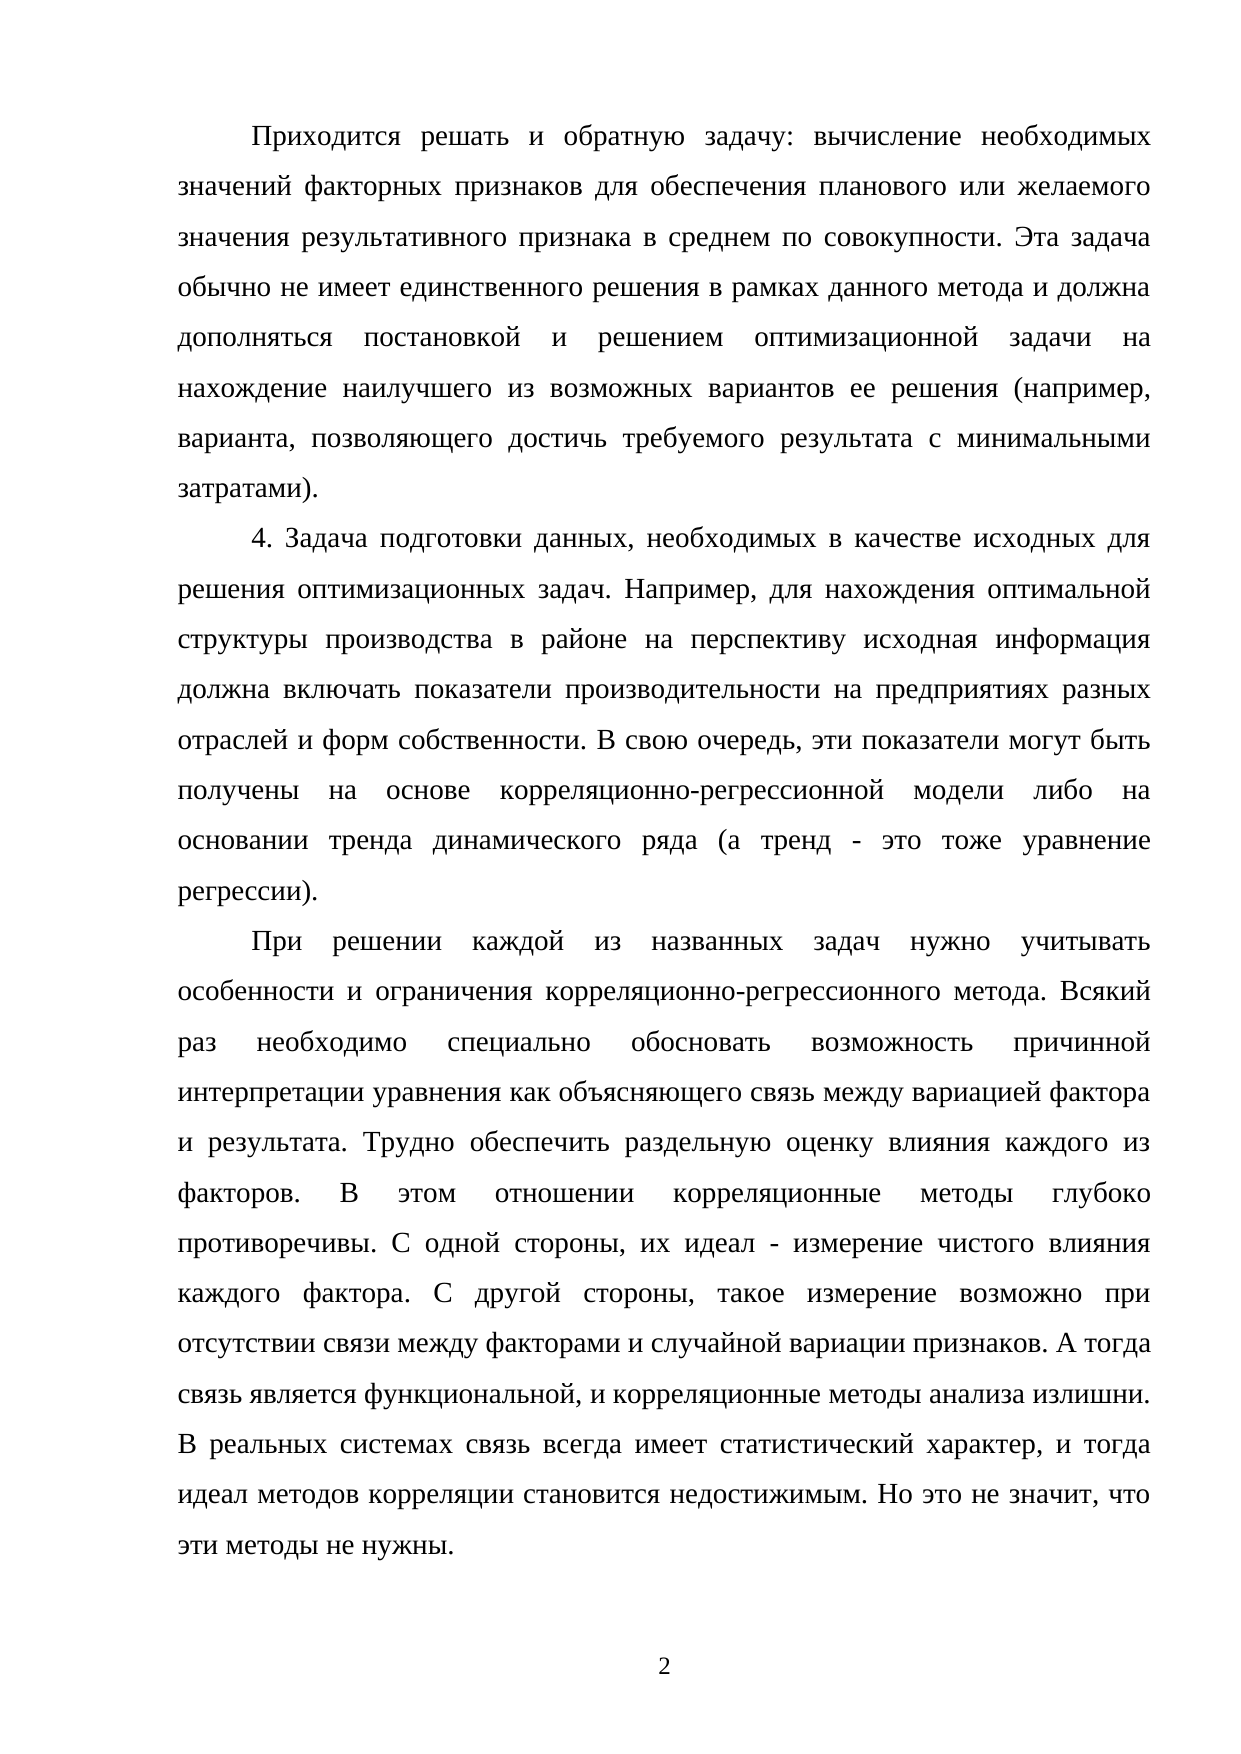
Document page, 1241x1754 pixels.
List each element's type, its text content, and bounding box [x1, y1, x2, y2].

text Приходится решать и обратную задачу: вычисление необходимых значений факторных признаков для обеспечения планового или желаемого значения результативного признака в среднем по совокупности. Эта задача обычно не имеет единственного решения в рамках данного метода и должна дополняться постановкой и решением оптимизационной задачи на нахождение наилучшего из возможных вариантов ее решения (например, варианта, позволяющего достичь требуемого результата с минимальными затратами). [177, 118, 1152, 504]
text 4. Задача подготовки данных, необходимых в качестве исходных для решения оптимизационных задач. Например, для нахождения оптимальной структуры производства в районе на перспективу исходная информация должна включать показатели производительности на предприятиях разных отраслей и форм собственности. В свою очередь, эти показатели могут быть получены на основе корреляционно-регрессионной модели либо на основании тренда динамического ряда (а тренд - это тоже уравнение регрессии). [177, 521, 1152, 906]
text При решении каждой из названных задач нужно учитывать особенности и ограничения корреляционно-регрессионного метода. Всякий раз необходимо специально обосновать возможность причинной интерпретации уравнения как объясняющего связь между вариацией фактора и результата. Трудно обеспечить раздельную оценку влияния каждого из факторов. В этом отношении корреляционные методы глубоко противоречивы. С одной стороны, их идеал - измерение чистого влияния каждого фактора. С другой стороны, такое измерение возможно при отсутствии связи между факторами и случайной вариации признаков. А тогда связь является функциональной, и корреляционные методы анализа излишни. В реальных системах связь всегда имеет статистический характер, и тогда идеал методов корреляции становится недостижимым. Но это не значит, что эти методы не нужны. [177, 923, 1152, 1560]
